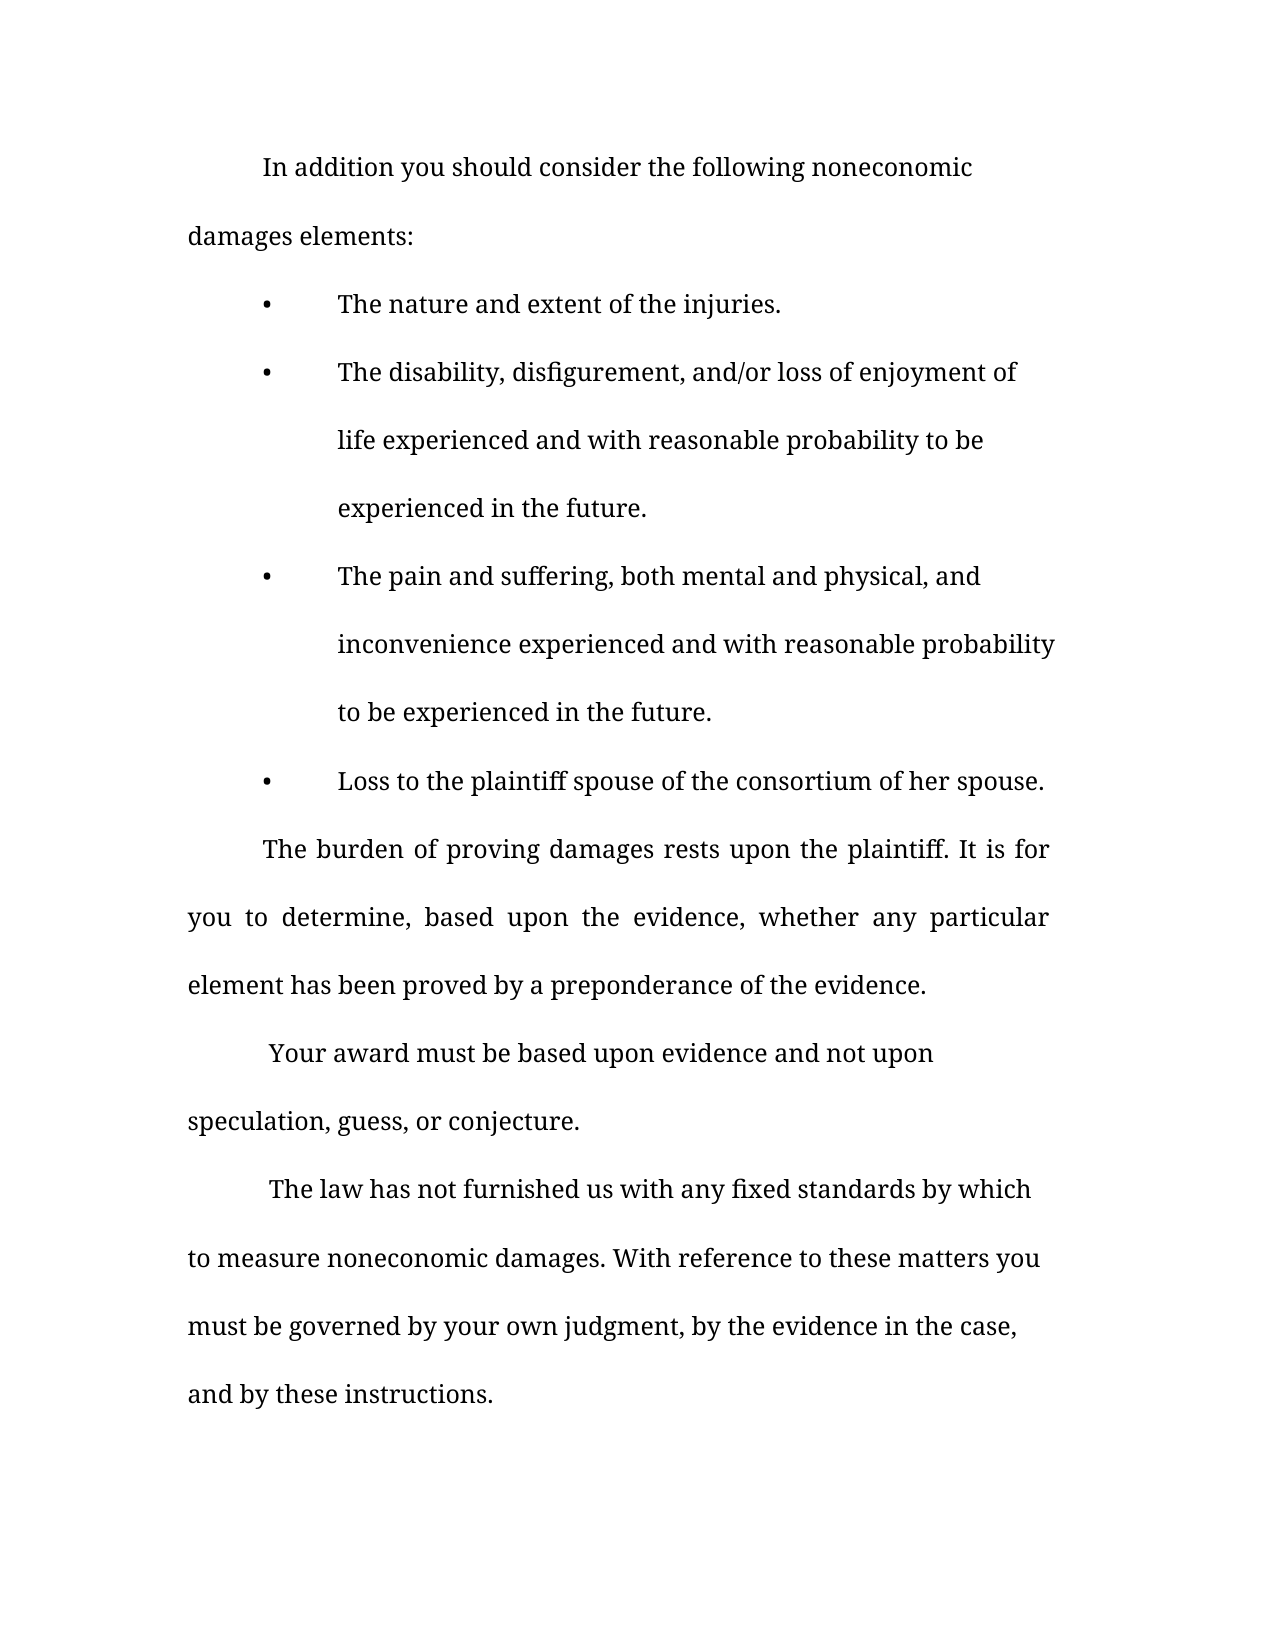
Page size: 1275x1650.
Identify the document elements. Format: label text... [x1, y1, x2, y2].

text The burden of proving damages rests upon the plaintiff. It is for you to determine, based upon the evidence, whether any particular element has been proved by a preponderance of the evidence. [187, 831, 1051, 1002]
text In addition you should consider the following noneconomic damages elements: [187, 150, 1033, 252]
list The disability, disfigurement, and/or loss of enjoyment of life experienced and with reasonable probability to be experienced in the future. [262, 354, 1059, 525]
text Your award must be based upon evidence and not upon speculation, guess, or conjecture. [187, 1036, 1079, 1138]
text The law has not furnished us with any fixed standards by which to measure noneconomic damages. With reference to these matters you must be governed by your own judgment, by the evidence in the case, and by these instructions. [187, 1172, 1043, 1411]
list The nature and extent of the injuries. [262, 286, 1104, 320]
list The pain and suffering, both mental and physical, and inconvenience experienced and with reasonable probability to be experienced in the future. [262, 559, 1056, 729]
list Loss to the plaintiff spouse of the consortium of her spouse. [262, 763, 1104, 797]
